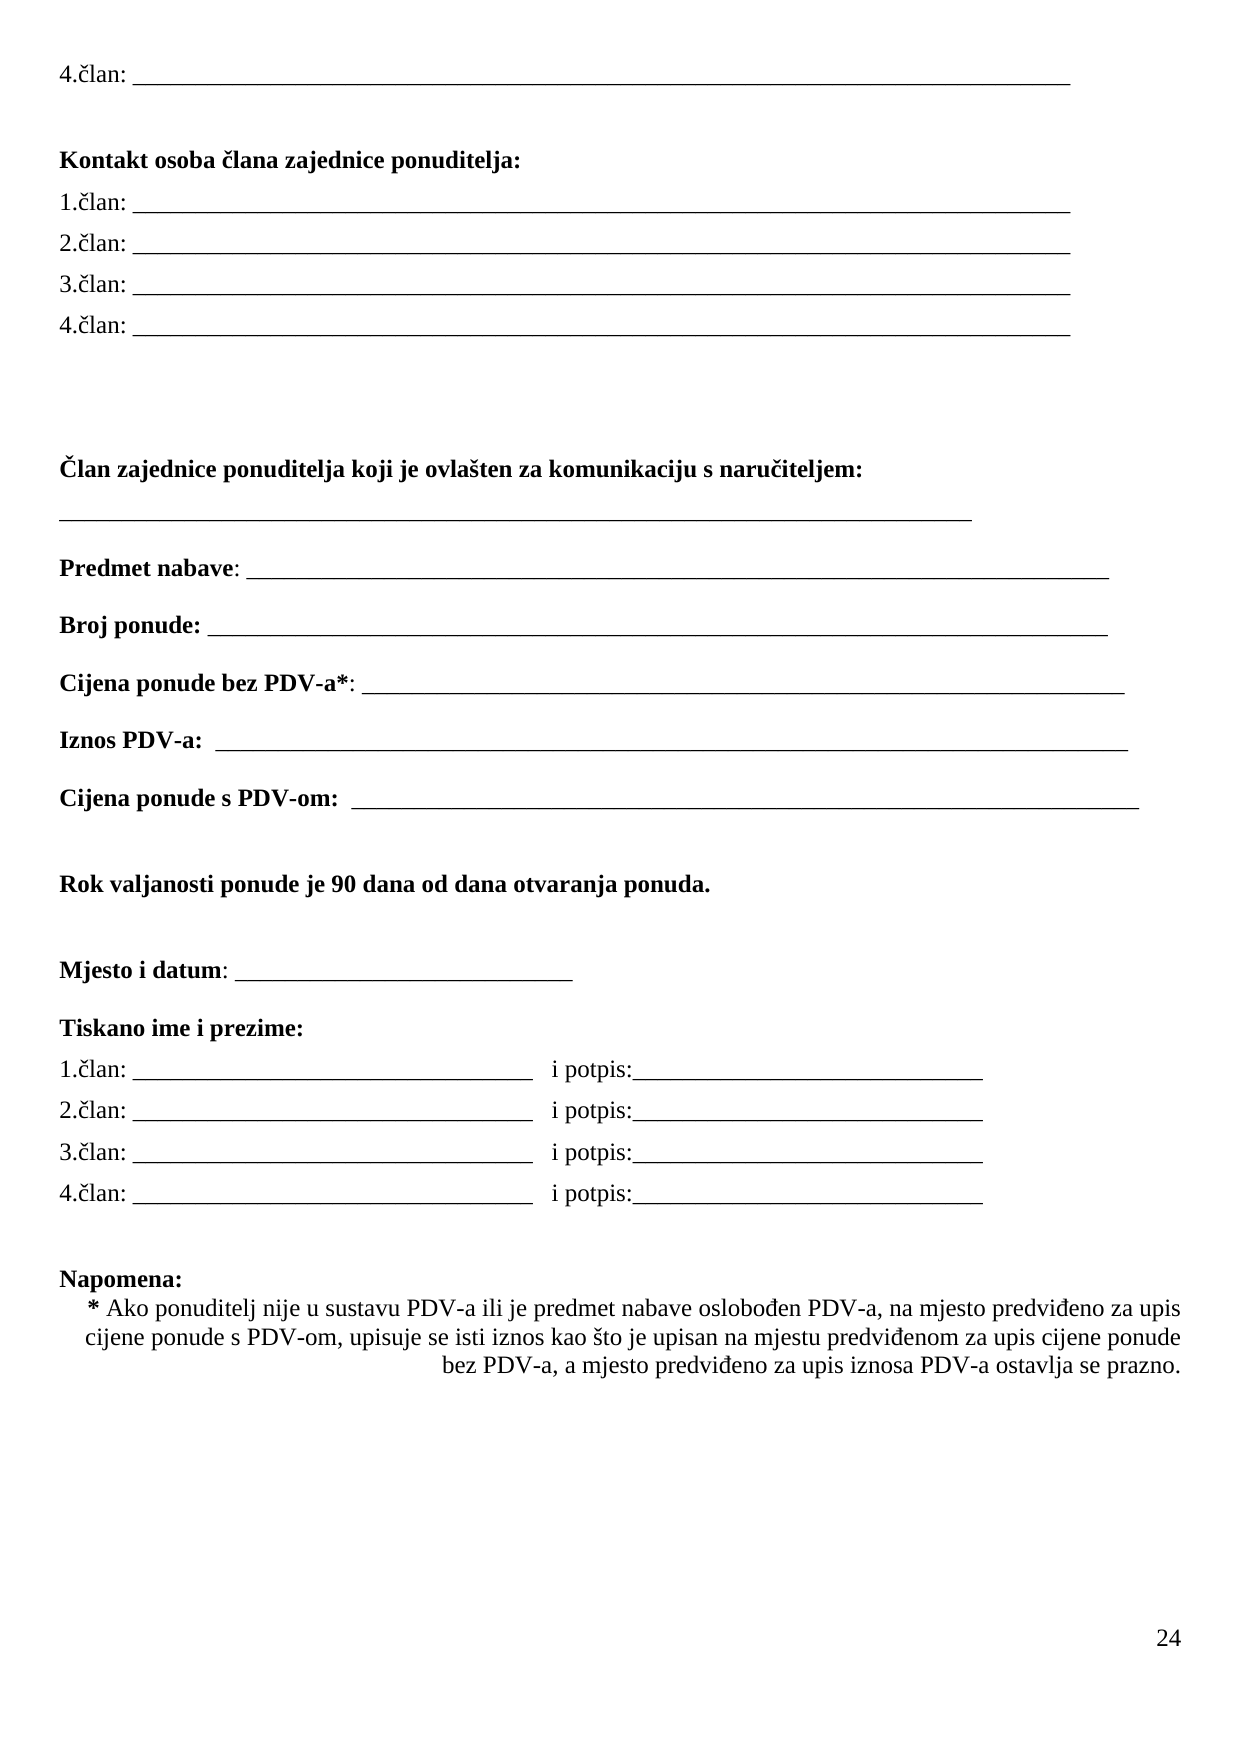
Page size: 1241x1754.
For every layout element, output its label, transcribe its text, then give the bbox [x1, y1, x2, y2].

text Mjesto i datum: ___________________________ [59, 955, 1181, 984]
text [59, 228, 1181, 257]
text Tiskano ime i prezime: [59, 1013, 1181, 1042]
text 1.član: ___________________________________________________________________________ [59, 187, 1181, 215]
text Iznos PDV-a: _________________________________________________________________________ [59, 725, 1181, 754]
text 2.član: ________________________________ i potpis:____________________________ [59, 1095, 1181, 1124]
text Član zajednice ponuditelja koji je ovlašten za komunikaciju s naručiteljem: [59, 454, 1181, 483]
text 4.član: ___________________________________________________________________________ [59, 310, 1181, 339]
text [59, 1293, 1181, 1379]
text 3.član: ________________________________ i potpis:____________________________ [59, 1137, 1181, 1165]
text Rok valjanosti ponude je 90 dana od dana otvaranja ponuda. [59, 869, 1181, 898]
text Broj ponude: ________________________________________________________________________ [59, 610, 1181, 639]
text 4.član: ___________________________________________________________________________ [59, 59, 1181, 88]
text _________________________________________________________________________ [59, 495, 1181, 524]
text 1.član: ________________________________ i potpis:____________________________ [59, 1054, 1181, 1083]
text Predmet nabave: _____________________________________________________________________ [59, 553, 1181, 582]
text Napomena: [59, 1264, 1181, 1293]
text Cijena ponude bez PDV-a*: _____________________________________________________________ [59, 668, 1181, 697]
text 3.član: ___________________________________________________________________________ [59, 269, 1181, 298]
text 4.član: ________________________________ i potpis:____________________________ [59, 1178, 1181, 1207]
text Kontakt osoba člana zajednice ponuditelja: [59, 145, 1181, 174]
text Cijena ponude s PDV-om: _______________________________________________________________ [59, 783, 1181, 812]
